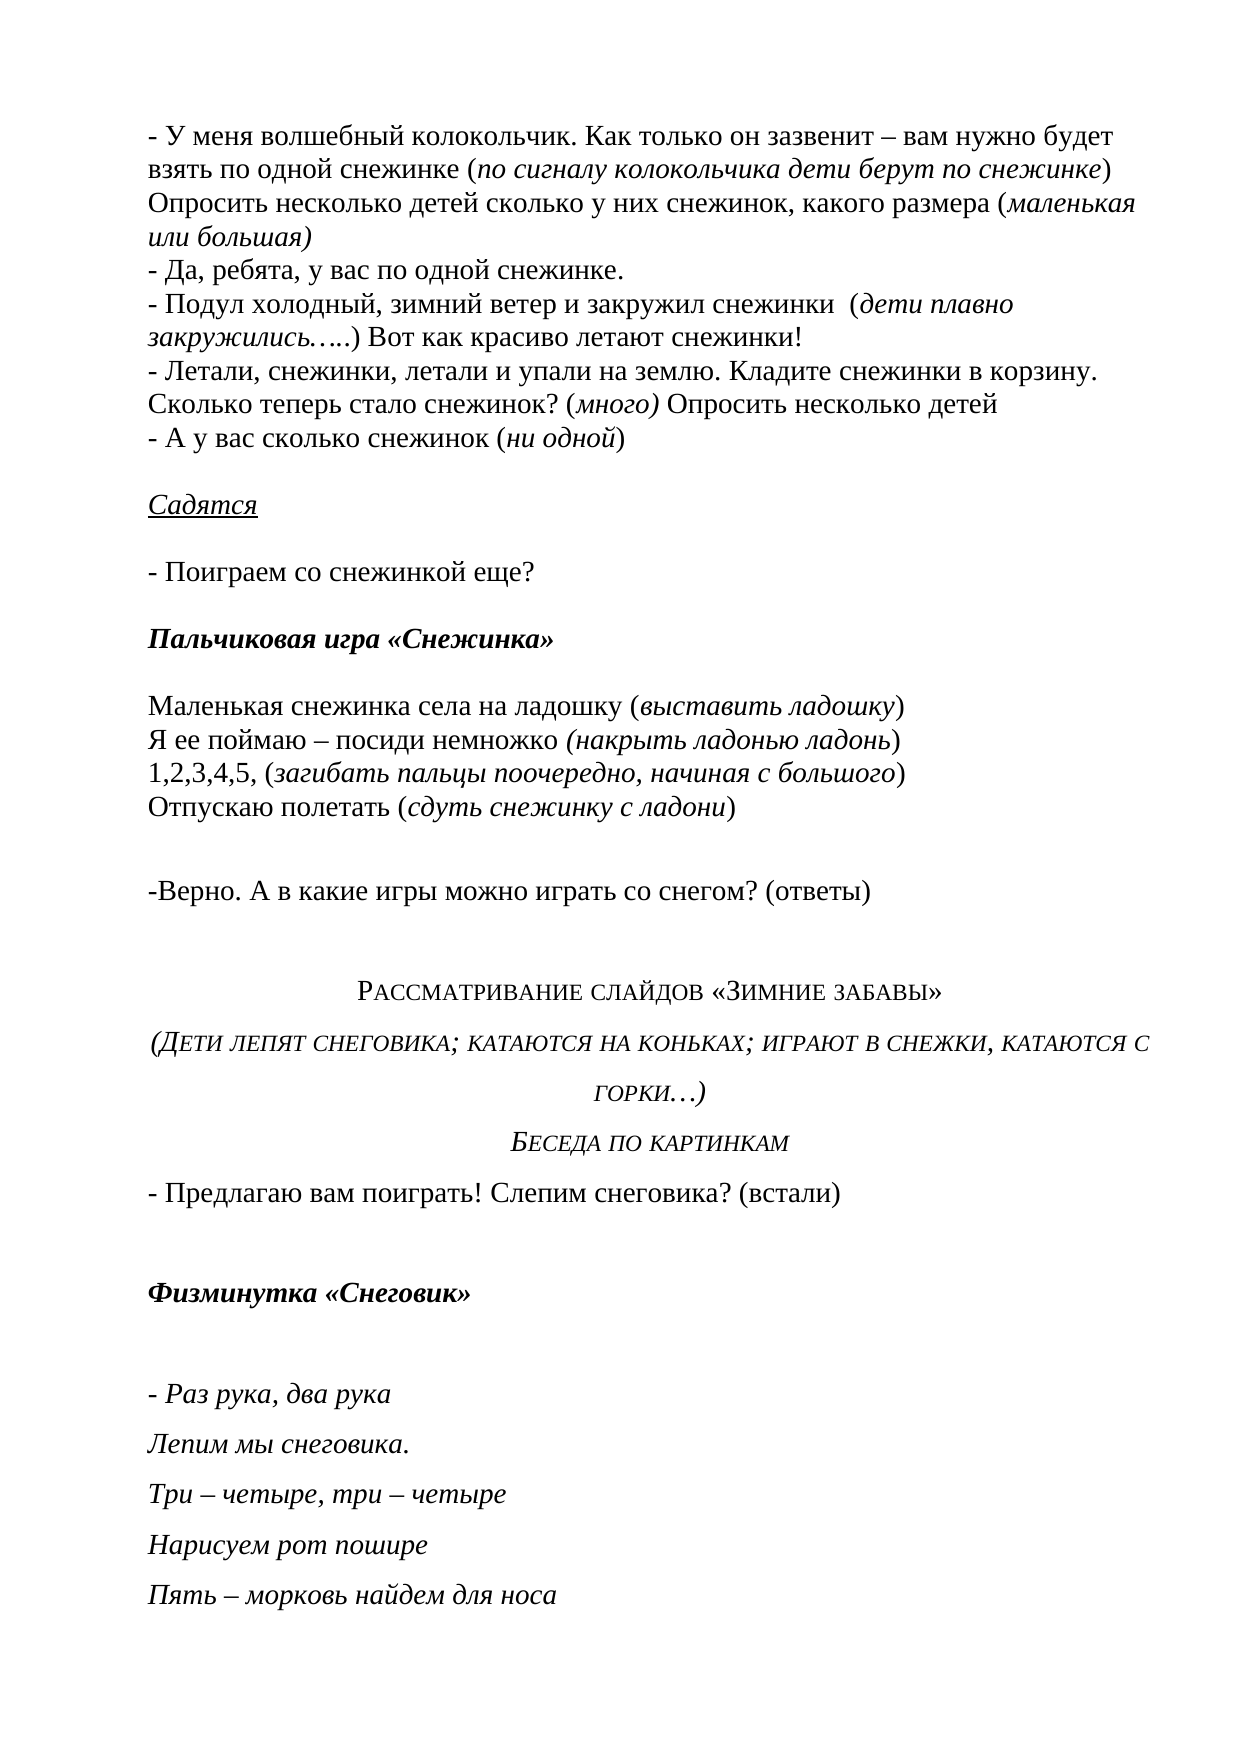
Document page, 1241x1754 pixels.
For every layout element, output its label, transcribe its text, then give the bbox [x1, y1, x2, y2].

text Лепим мы снеговика. [148, 1426, 1152, 1460]
text - Да, ребята, у вас по одной снежинке. [148, 252, 1152, 286]
text Пять – морковь найдем для носа [148, 1577, 1152, 1611]
text - Поиграем со снежинкой еще? [148, 554, 1152, 588]
text - Раз рука, два рука [148, 1376, 1152, 1409]
text - Летали, снежинки, летали и упали на землю. Кладите снежинки в корзину. Сколько теперь стало снежинок? (много) Опросить несколько детей [148, 353, 1152, 420]
text Беседа по картинкам [148, 1124, 1152, 1158]
text Я ее поймаю – посиди немножко (накрыть ладонью ладонь) [148, 722, 1152, 755]
text Садятся [148, 487, 1152, 521]
text Физминутка «Снеговик» [148, 1275, 1152, 1309]
text - А у вас сколько снежинок (ни одной) [148, 420, 1152, 453]
text Опросить несколько детей сколько у них снежинок, какого размера (маленькая или большая) [148, 185, 1152, 252]
text - У меня волшебный колокольчик. Как только он зазвенит – вам нужно будет взять по одной снежинке (по сигналу колокольчика дети берут по снежинке) [148, 118, 1152, 185]
text (Дети лепят снеговика; катаются на коньках; играют в снежки, катаются с горки…) [148, 1024, 1152, 1108]
text Нарисуем рот пошире [148, 1527, 1152, 1560]
text Отпускаю полетать (сдуть снежинку с ладони) [148, 789, 1152, 822]
text 1,2,3,4,5, (загибать пальцы поочередно, начиная с большого) [148, 755, 1152, 789]
text Пальчиковая игра «Снежинка» [148, 621, 1152, 655]
text - Предлагаю вам поиграть! Слепим снеговика? (встали) [148, 1175, 1152, 1208]
text - Подул холодный, зимний ветер и закружил снежинки (дети плавно закружились…..) Вот как красиво летают снежинки! [148, 286, 1152, 353]
text Рассматривание слайдов «Зимние забавы» [148, 973, 1152, 1007]
text -Верно. А в какие игры можно играть со снегом? (ответы) [148, 873, 1152, 906]
text Три – четыре, три – четыре [148, 1477, 1152, 1510]
text Маленькая снежинка села на ладошку (выставить ладошку) [148, 688, 1152, 722]
